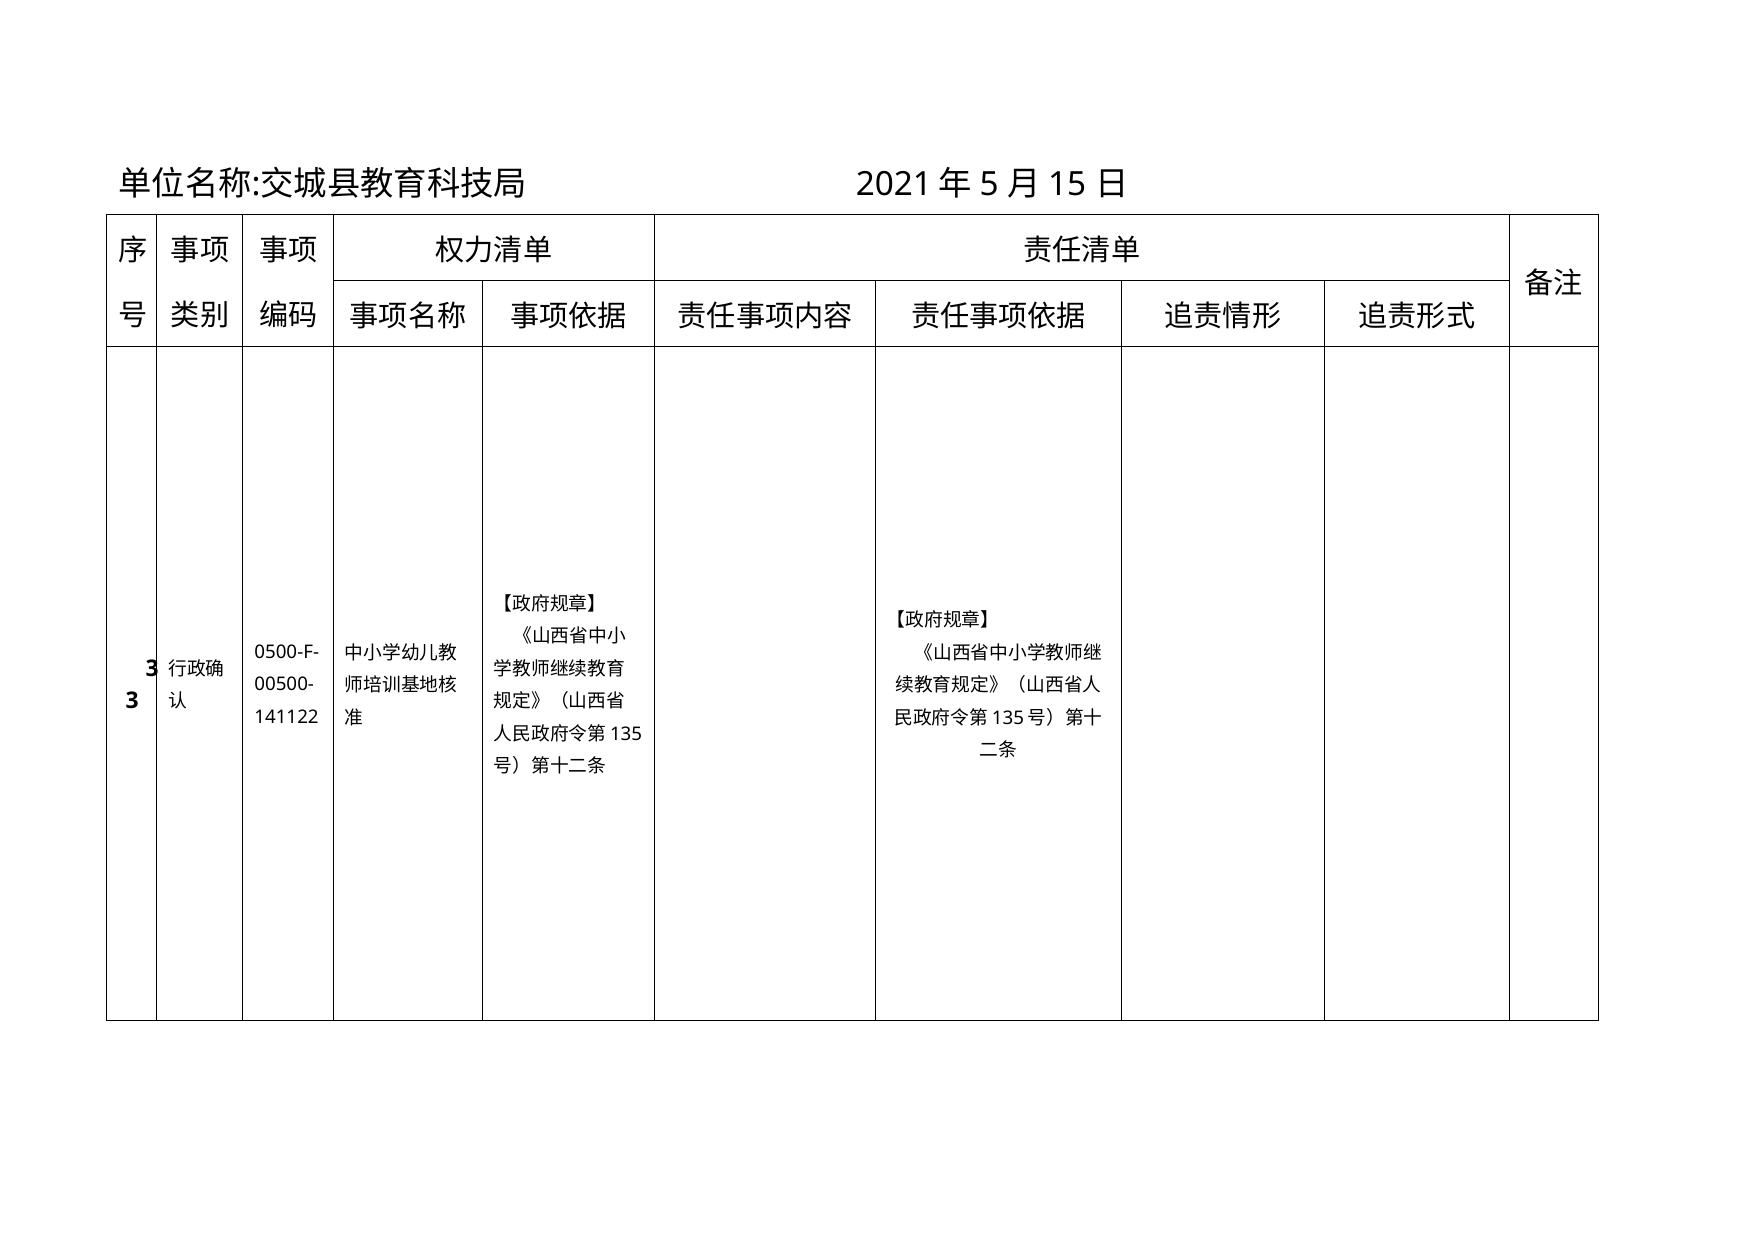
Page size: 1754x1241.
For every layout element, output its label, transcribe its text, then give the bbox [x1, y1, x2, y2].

table_cell [1510, 347, 1598, 1020]
text 单位名称:交城县教育科技局 2021年 5 月 15 日 [118, 149, 1636, 214]
table_cell [1122, 347, 1324, 1020]
table_cell 责任事项内容 [655, 281, 875, 346]
table_cell 【政府规章】 《山西省中小学教师继续教育规定》（山西省人民政府令第135号）第十二条 [483, 347, 654, 1020]
table_header 事项类别 [157, 215, 242, 346]
table_cell 追责形式 [1325, 281, 1509, 346]
table_cell 0500-F-00500-141122 [243, 347, 333, 1020]
table_header 序号 [107, 215, 156, 346]
table_header 权力清单 [334, 215, 654, 280]
table_cell [655, 347, 875, 1020]
table_cell 事项依据 [483, 281, 654, 346]
table_cell 【政府规章】 《山西省中小学教师继续教育规定》（山西省人民政府令第135号）第十二条 [876, 347, 1121, 1020]
table_cell 中小学幼儿教师培训基地核准 [334, 347, 482, 1020]
table_cell 责任事项依据 [876, 281, 1121, 346]
table_cell [1325, 347, 1509, 1020]
table_header 责任清单 [655, 215, 1509, 280]
table_cell 追责情形 [1122, 281, 1324, 346]
table_cell 33 [107, 347, 156, 1020]
table_header 事项编码 [243, 215, 333, 346]
table_cell 行政确认 [157, 347, 242, 1020]
table_cell 事项名称 [334, 281, 482, 346]
table_header 备注 [1510, 215, 1598, 346]
